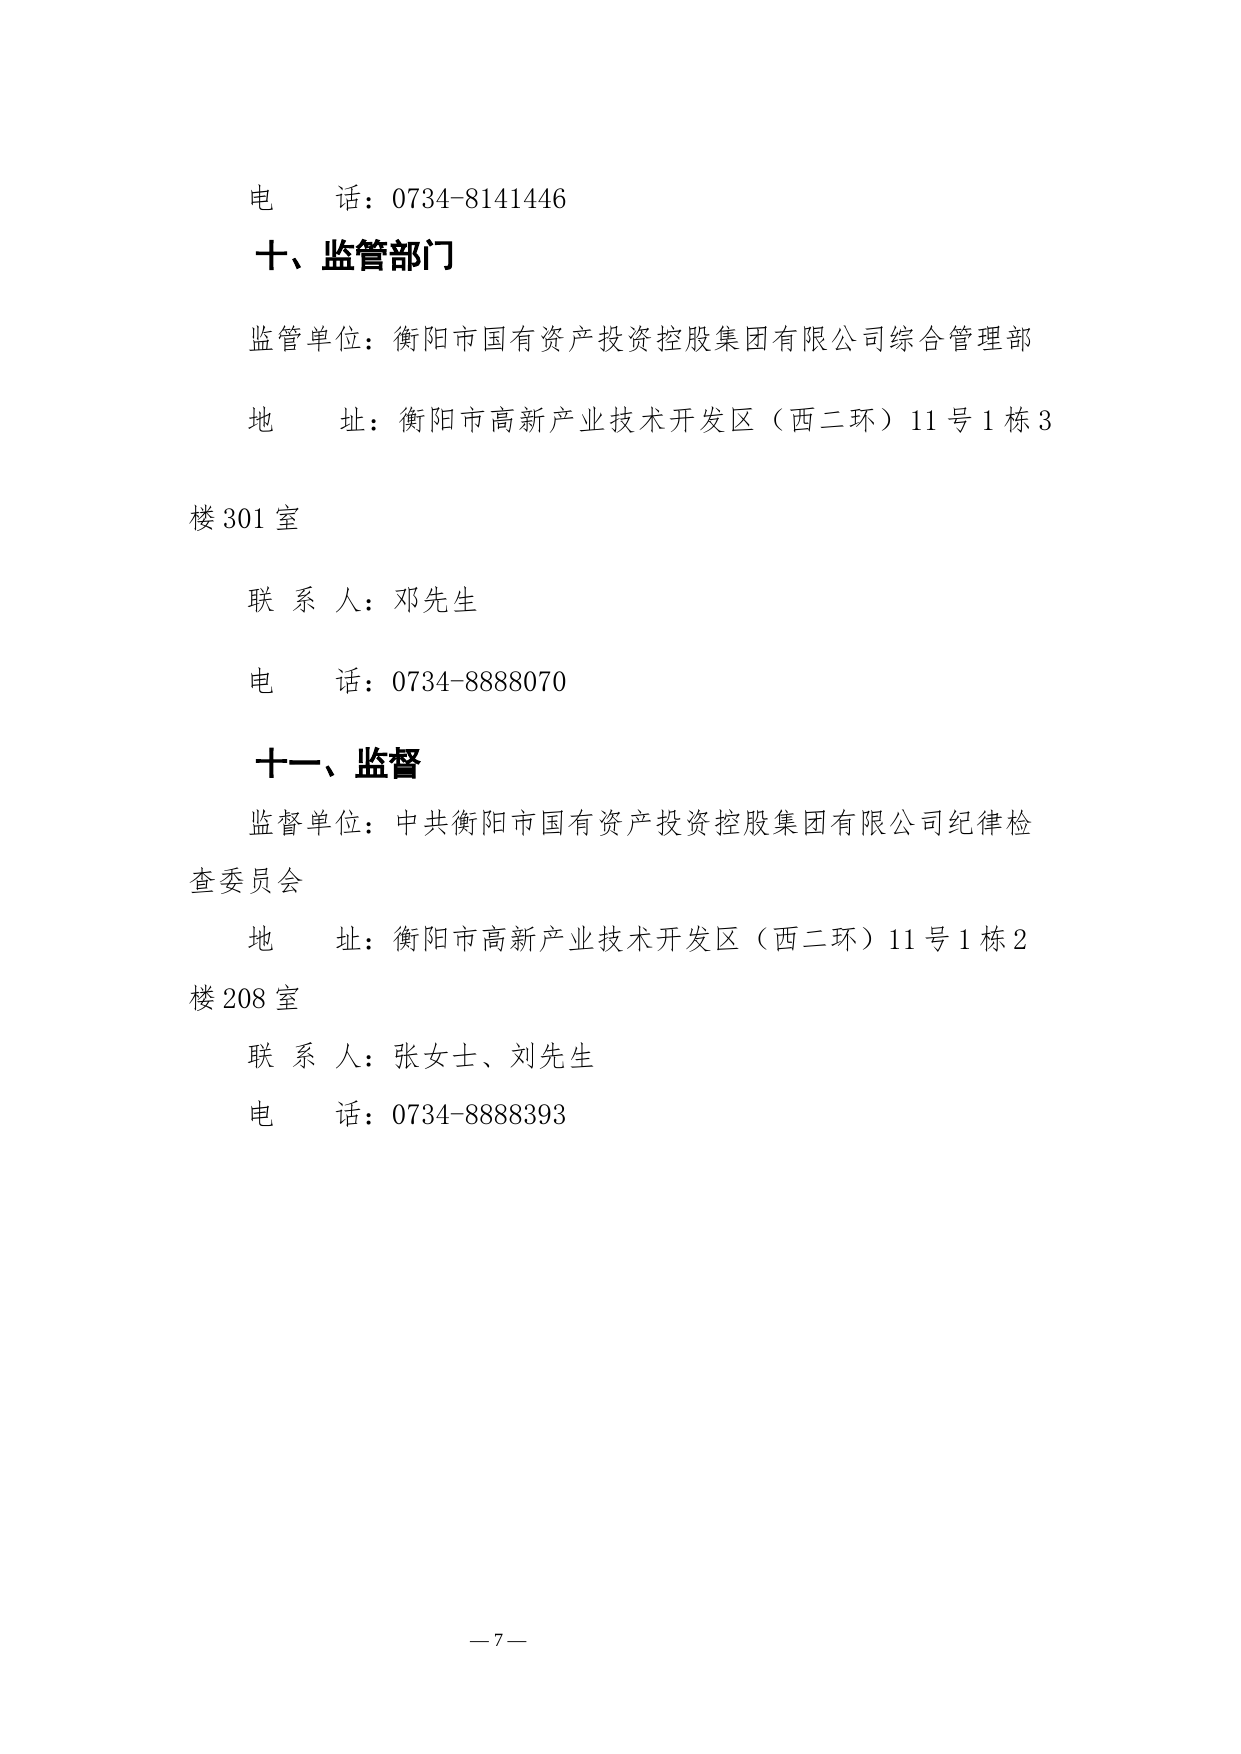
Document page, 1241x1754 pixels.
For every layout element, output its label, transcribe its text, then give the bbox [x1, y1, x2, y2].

text 地 址：衡阳市高新产业技术开发区（西二环）11号1栋3楼301室 [187, 386, 1053, 548]
text 电 话：0734-8141446 [187, 162, 1053, 220]
text 电 话：0734-8888393 [187, 1078, 1053, 1136]
text 联 系 人：张女士、刘先生 [187, 1020, 1053, 1078]
text 地 址：衡阳市高新产业技术开发区（西二环）11号1栋2楼208室 [187, 903, 1053, 1020]
text 电 话：0734-8888070 [187, 646, 1053, 711]
text 十一、监督 [187, 728, 1053, 786]
text 监督单位：中共衡阳市国有资产投资控股集团有限公司纪律检查委员会 [187, 786, 1053, 903]
list 监管部门 [187, 220, 1053, 285]
text 监管单位：衡阳市国有资产投资控股集团有限公司综合管理部 [187, 304, 1053, 369]
text 联 系 人：邓先生 [187, 565, 1053, 630]
